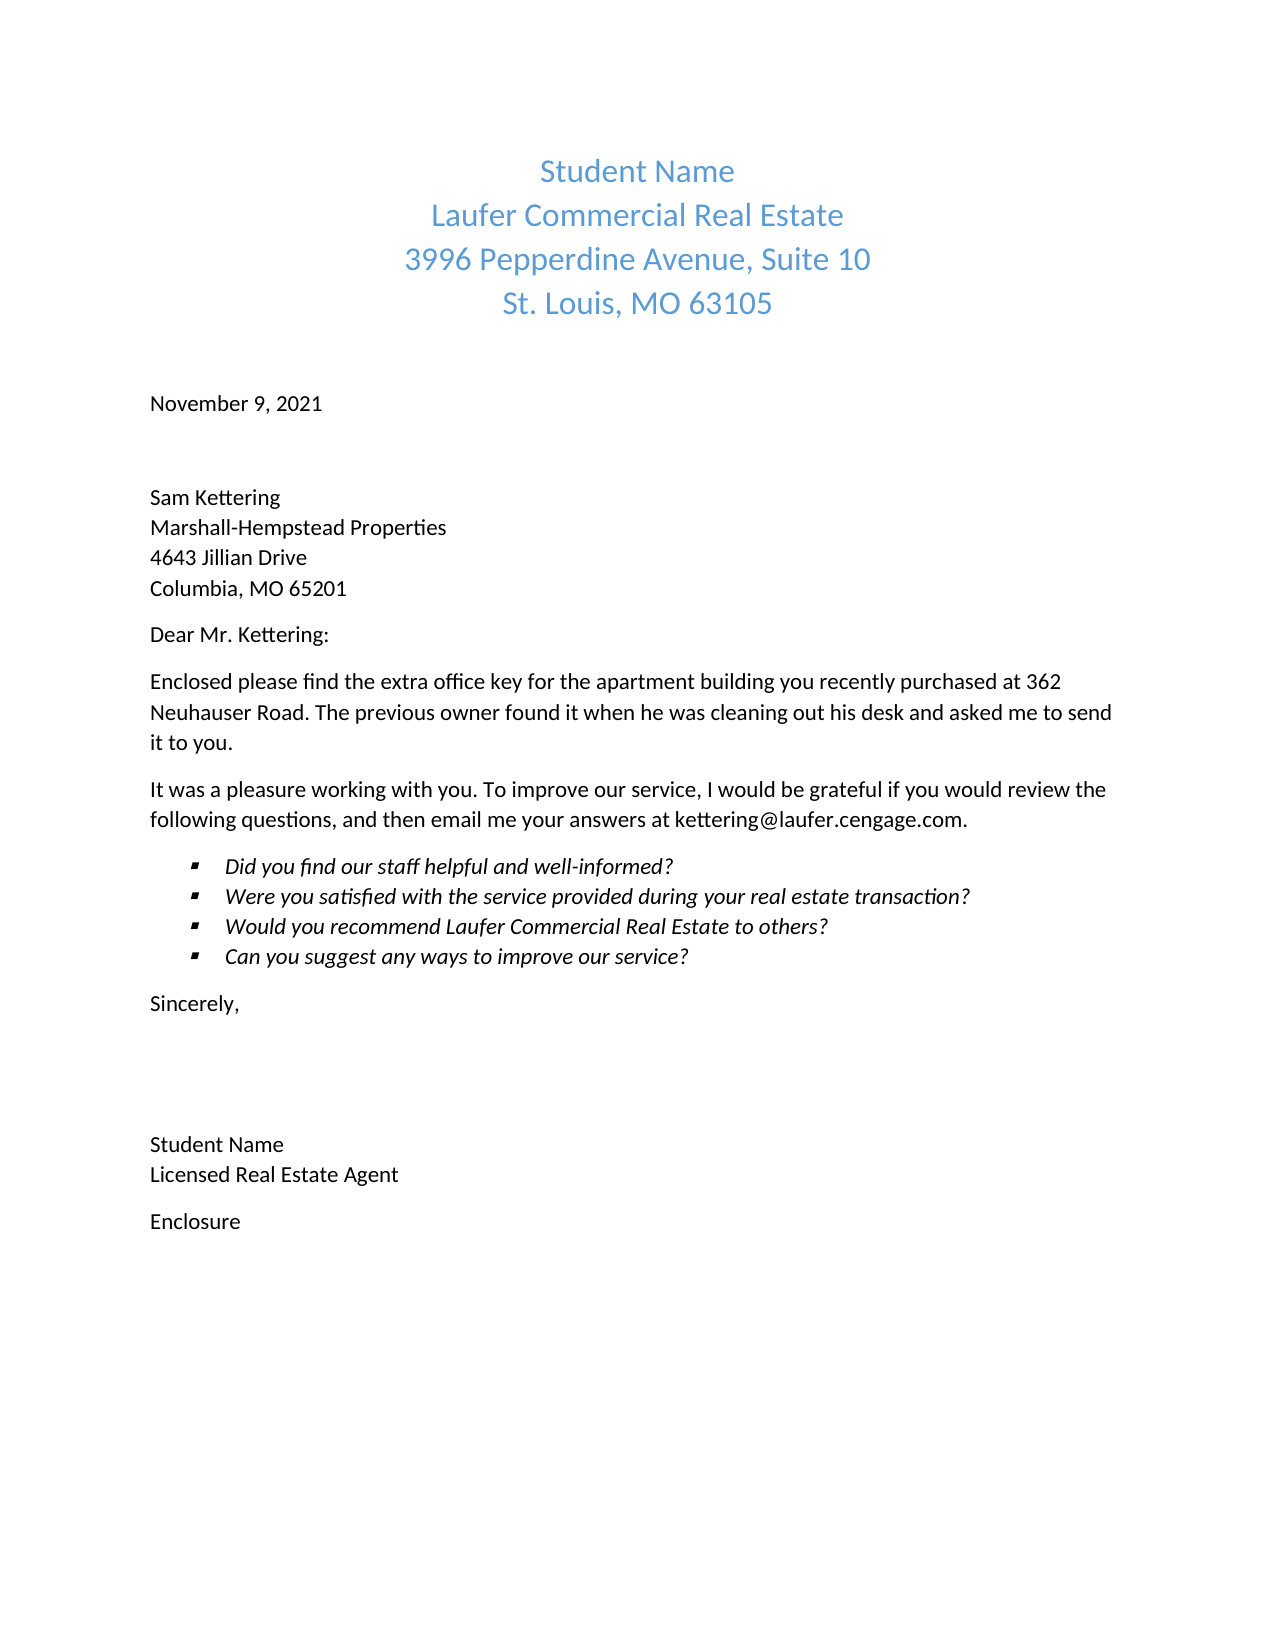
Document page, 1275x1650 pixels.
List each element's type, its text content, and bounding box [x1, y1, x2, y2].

text Enclosure [150, 1207, 1125, 1235]
text Student Name Licensed Real Estate Agent [150, 1130, 1125, 1188]
list Were you satisfied with the service provided during your real estate transaction? [187, 882, 1125, 910]
text Student Name [150, 150, 1125, 191]
text Marshall-Hempstead Properties [150, 513, 1125, 541]
text Enclosed please find the extra office key for the apartment building you recently purchased at 362 Neuhauser Road. The previous owner found it when he was cleaning out his desk and asked me to send it to you. [150, 667, 1125, 756]
text 4643 Jillian Drive [150, 543, 1125, 572]
text November 9, 2021 [150, 389, 1125, 417]
text Sincerely, [150, 989, 1125, 1017]
text Columbia, MO 65201 [150, 574, 1125, 602]
text St. Louis, MO 63105 [150, 282, 1125, 323]
text It was a pleasure working with you. To improve our service, I would be grateful if you would review the following questions, and then email me your answers at kettering@laufer.cengage.com. [150, 775, 1125, 833]
text Sam Kettering [150, 483, 1125, 511]
list Did you find our staff helpful and well-informed? [187, 852, 1125, 880]
list Can you suggest any ways to improve our service? [187, 942, 1125, 971]
list Would you recommend Laufer Commercial Real Estate to others? [187, 912, 1125, 940]
text Dear Mr. Kettering: [150, 621, 1125, 649]
text 3996 Pepperdine Avenue, Suite 10 [150, 238, 1125, 279]
text Laufer Commercial Real Estate [150, 194, 1125, 235]
